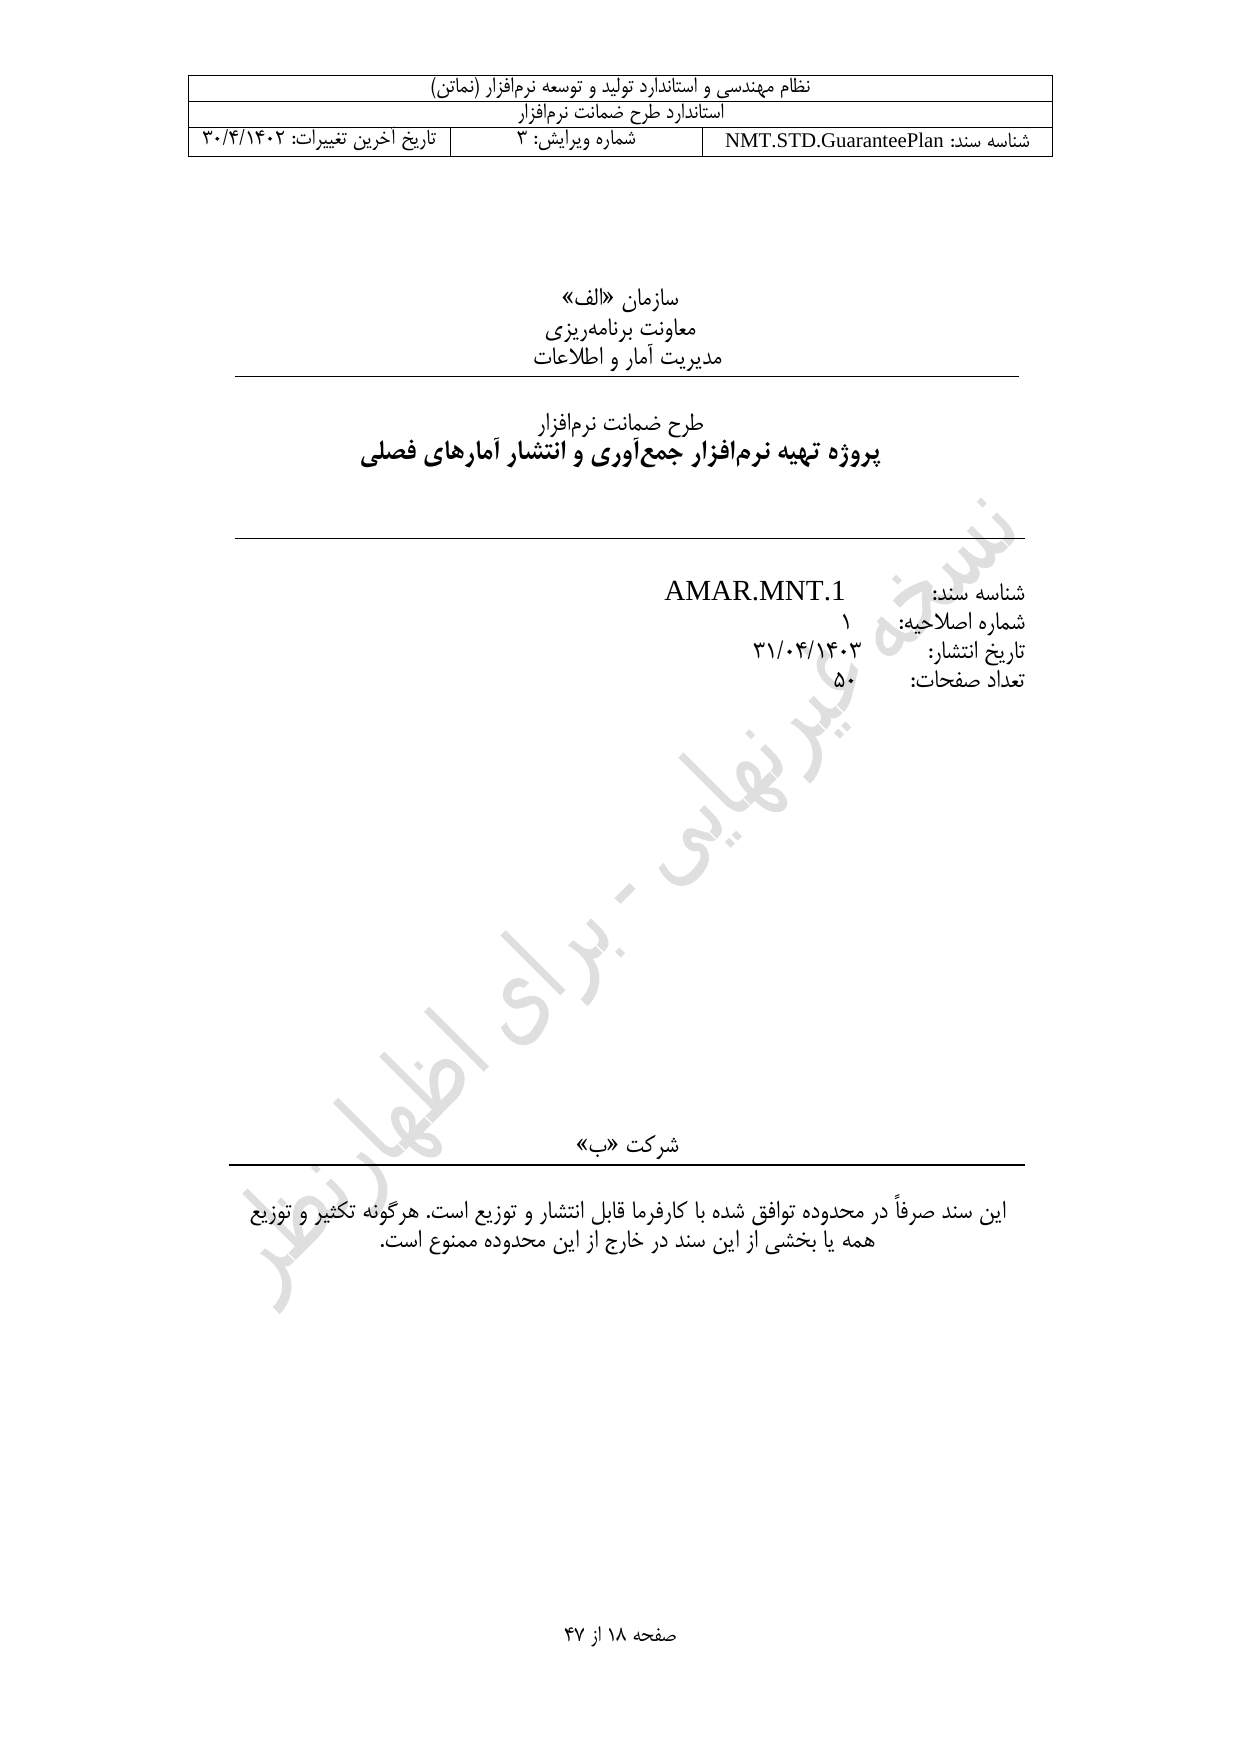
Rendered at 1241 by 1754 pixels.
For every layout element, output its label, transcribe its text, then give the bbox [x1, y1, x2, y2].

text تعداد صفحات: 50 [187, 668, 1025, 697]
text سازمان «الف» [187, 286, 1052, 316]
text شناسه سند: AMAR.MNT.1 [187, 573, 1025, 610]
text شركت «ب» [229, 1133, 1025, 1164]
text پروژه تهيه نرم‌افزار جمع‌آوري و انتشار آمارهاي فصلي [187, 440, 1052, 469]
text تاريخ انتشار: 31/04/1403 [187, 639, 1025, 668]
text مديريت آمار و اطلاعات [235, 345, 1019, 376]
text طرح ضمانت نرم‌افزار [187, 411, 1052, 440]
text اين سند صرفاً در محدوده توافق شده با كارفرما قابل انتشار و توزيع است. هرگونه تكثير و توزيع همه يا بخشي از اين سند در خارج از اين محدوده ممنوع است. [229, 1199, 1025, 1257]
text شماره اصلاحيه: 1 [187, 610, 1025, 639]
text معاونت برنامه‌ريزي [187, 316, 1052, 345]
